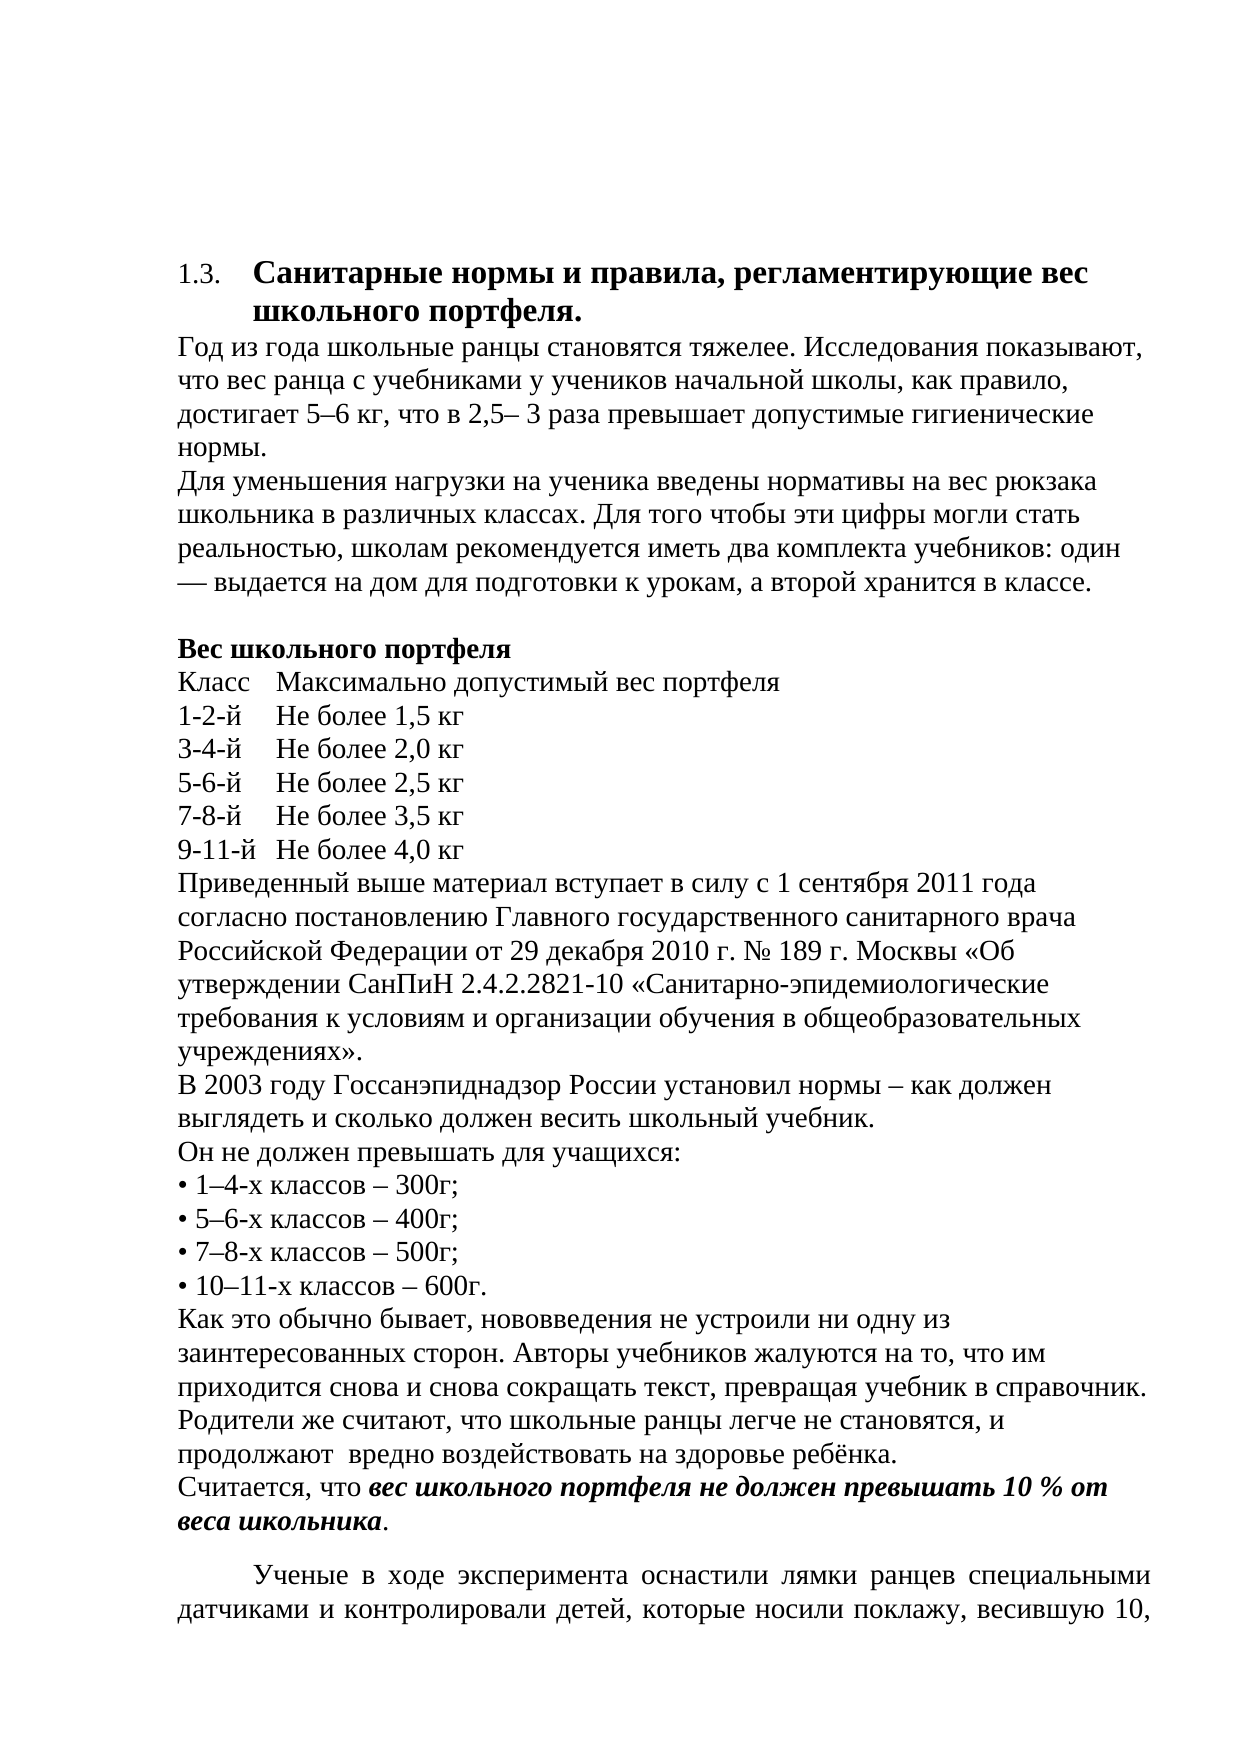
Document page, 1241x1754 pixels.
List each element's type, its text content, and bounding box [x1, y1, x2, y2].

table_cell Не более 1,5 кг [276, 698, 880, 731]
text Вес школьного портфеля [177, 631, 1152, 664]
text • 7–8-х классов – 500г; [177, 1234, 1152, 1268]
table_cell Не более 3,5 кг [276, 799, 880, 832]
text Как это обычно бывает, нововведения не устроили ни одну из заинтересованных сторон. Авторы учебников жалуются на то, что им приходится снова и снова сокращать текст, превращая учебник в справочник. Родители же считают, что школьные ранцы легче не становятся, и продолжают вредно воздействовать на здоровье ребёнка. [177, 1302, 1152, 1469]
table_cell 1-2-й [177, 698, 276, 731]
table_cell Не более 2,0 кг [276, 731, 880, 765]
table_cell 9-11-й [177, 832, 276, 866]
text • 10–11-х классов – 600г. [177, 1268, 1152, 1302]
list школьного портфеля. [252, 291, 1152, 329]
table_header Класс [177, 664, 276, 698]
text В 2003 году Госсанэпиднадзор России установил нормы – как должен выглядеть и сколько должен весить школьный учебник. [177, 1067, 1152, 1134]
table_cell 7-8-й [177, 799, 276, 832]
text Для уменьшения нагрузки на ученика введены нормативы на вес рюкзака школьника в различных классах. Для того чтобы эти цифры могли стать реальностью, школам рекомендуется иметь два комплекта учебников: один — выдается на дом для подготовки к урокам, а второй хранится в классе. [177, 463, 1152, 597]
text Приведенный выше материал вступает в силу с 1 сентября 2011 года согласно постановлению Главного государственного санитарного врача Российской Федерации от 29 декабря 2010 г. № 189 г. Москвы «Об утверждении СанПиН 2.4.2.2821-10 «Санитарно-эпидемиологические требования к условиям и организации обучения в общеобразовательных учреждениях». [177, 866, 1152, 1067]
text Считается, что вес школьного портфеля не должен превышать 10 % от веса школьника. [177, 1469, 1152, 1536]
text • 1–4-х классов – 300г; [177, 1167, 1152, 1201]
text Год из года школьные ранцы становятся тяжелее. Исследования показывают, что вес ранца с учебниками у учеников начальной школы, как правило, достигает 5–6 кг, что в 2,5– 3 раза превышает допустимые гигиенические нормы. [177, 329, 1152, 463]
text • 5–6-х классов – 400г; [177, 1201, 1152, 1234]
table_cell 5-6-й [177, 765, 276, 798]
table_cell 3-4-й [177, 731, 276, 765]
table_cell Не более 2,5 кг [276, 765, 880, 798]
list Санитарные нормы и правила, регламентирующие вес [177, 252, 1152, 291]
table_header Максимально допустимый вес портфеля [276, 664, 880, 698]
table_cell Не более 4,0 кг [276, 832, 880, 866]
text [177, 1557, 1152, 1624]
text Он не должен превышать для учащихся: [177, 1134, 1152, 1167]
